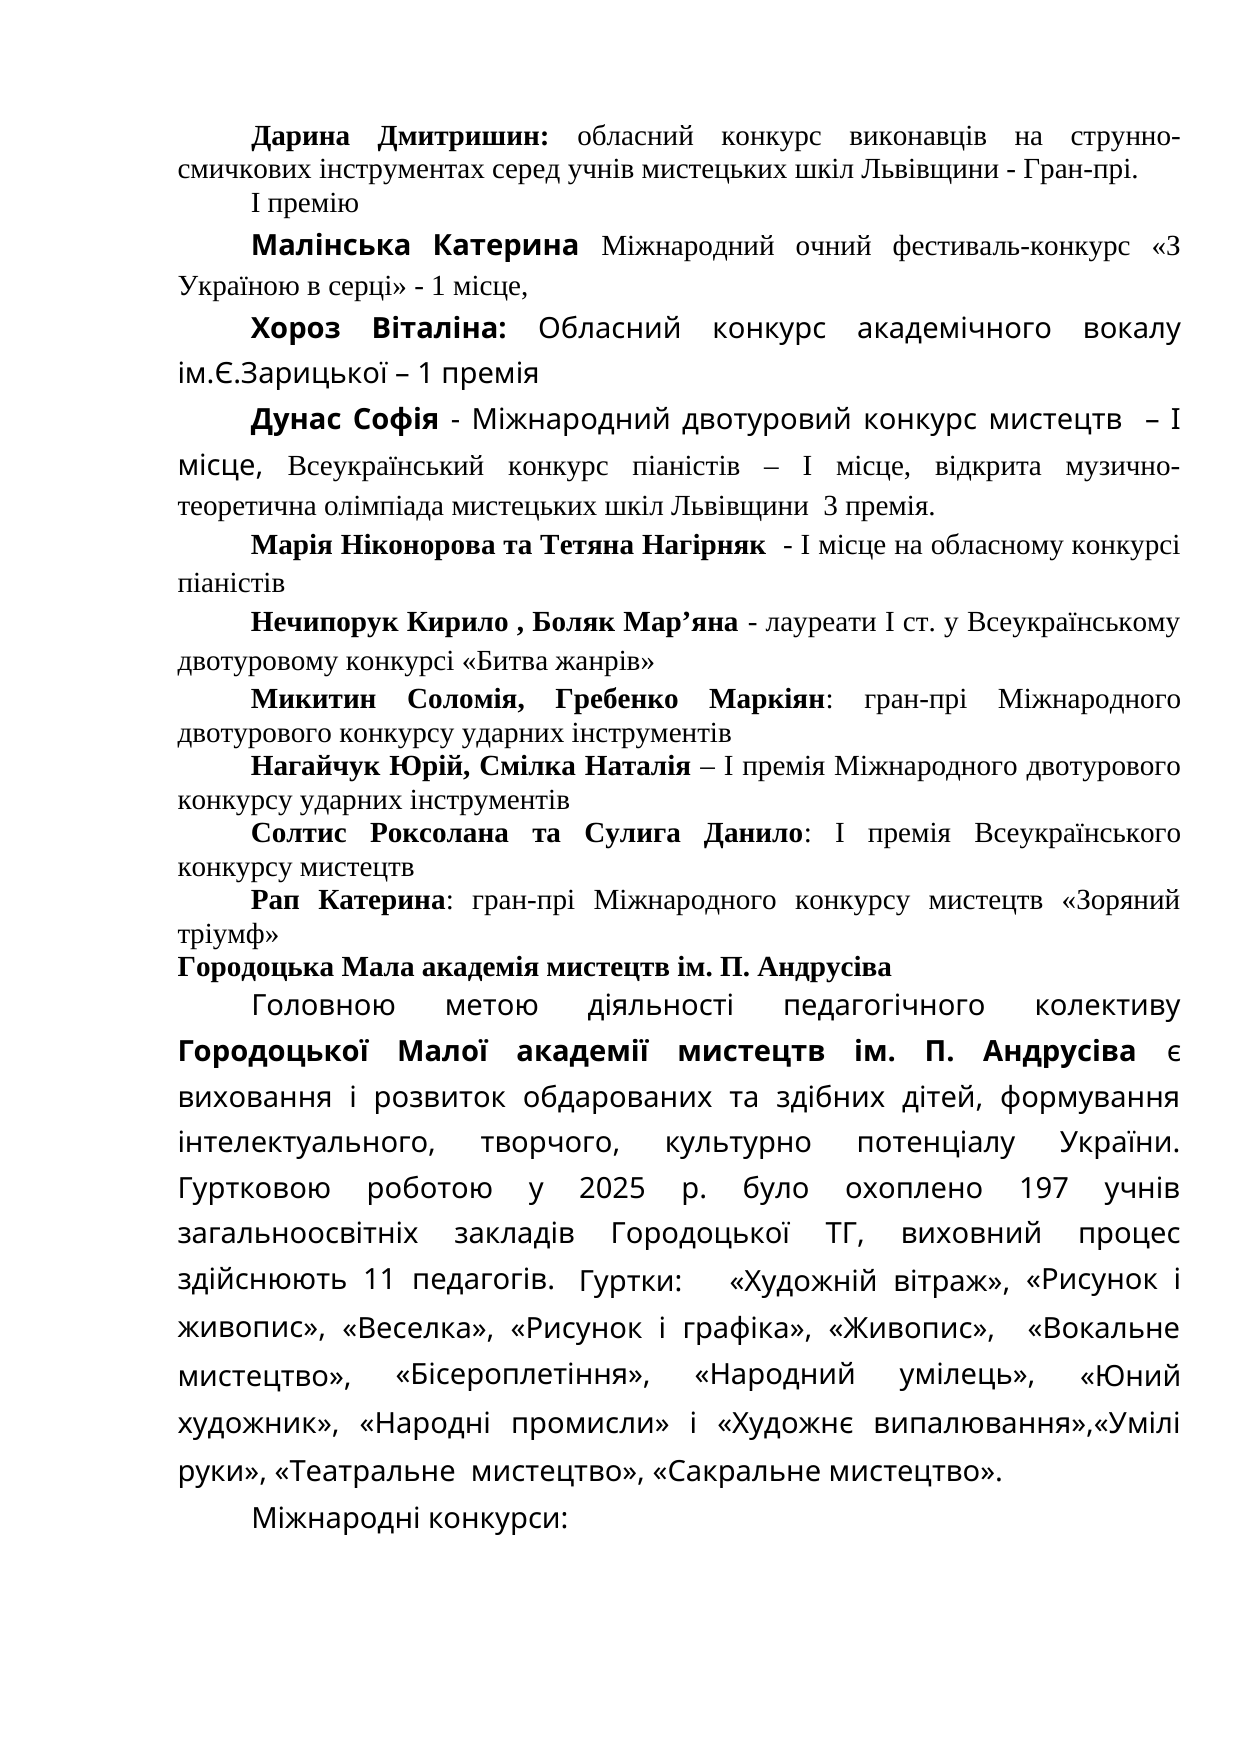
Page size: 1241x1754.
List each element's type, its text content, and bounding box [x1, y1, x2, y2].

text Городоцька Мала академія мистецтв ім. П. Андрусіва [177, 949, 1181, 983]
text Хороз Віталіна: Обласний конкурс академічного вокалу ім.Є.Зарицької – 1 премія [177, 307, 1181, 392]
text Головною метою діяльності педагогічного колективу Городоцької Малої академії мистецтв ім. П. Андрусіва є виховання і розвиток обдарованих та здібних дітей, формування інтелектуального, творчого, культурно потенціалу України. Гуртковою роботою у 2025 р. було охоплено 197 учнів загальноосвітніх закладів Городоцької ТГ, виховний процес здійснюють 11 педагогів. Гуртки: «Художній вітраж», «Рисунок і живопис», «Веселка», «Рисунок і графіка», «Живопис», «Вокальне мистецтво», «Бісероплетіння», «Народний умілець», «Юний художник», «Народні промисли» і «Художнє випалювання»,«Умілі руки», «Театральне мистецтво», «Сакральне мистецтво». [177, 983, 1181, 1489]
text Міжнародні конкурси: [177, 1496, 1181, 1537]
text Солтис Роксолана та Сулига Данило: І премія Всеукраїнського конкурсу мистецтв [177, 815, 1181, 882]
text Нагайчук Юрій, Смілка Наталія – І премія Міжнародного двотурового конкурсу ударних інструментів [177, 748, 1181, 815]
text Дарина Дмитришин: обласний конкурс виконавців на струнно-смичкових інструментах серед учнів мистецьких шкіл Львівщини - Гран-прі. [177, 118, 1181, 185]
text Марія Ніконорова та Тетяна Нагірняк - І місце на обласному конкурсі піаністів [177, 527, 1181, 599]
text Малінська Катерина Міжнародний очний фестиваль-конкурс «З Україною в серці» - 1 місце, [177, 224, 1181, 302]
text Нечипорук Кирило , Боляк Мар’яна - лауреати І ст. у Всеукраїнському двотуровому конкурсі «Битва жанрів» [177, 604, 1181, 676]
text Рап Катерина: гран-прі Міжнародного конкурсу мистецтв «Зоряний тріумф» [177, 882, 1181, 949]
text Дунас Софія - Міжнародний двотуровий конкурс мистецтв – І місце, Всеукраїнський конкурс піаністів – І місце, відкрита музично-теоретична олімпіада мистецьких шкіл Львівщини 3 премія. [177, 398, 1181, 522]
text Микитин Соломія, Гребенко Маркіян: гран-прі Міжнародного двотурового конкурсу ударних інструментів [177, 681, 1181, 748]
text І премію [177, 185, 1181, 219]
